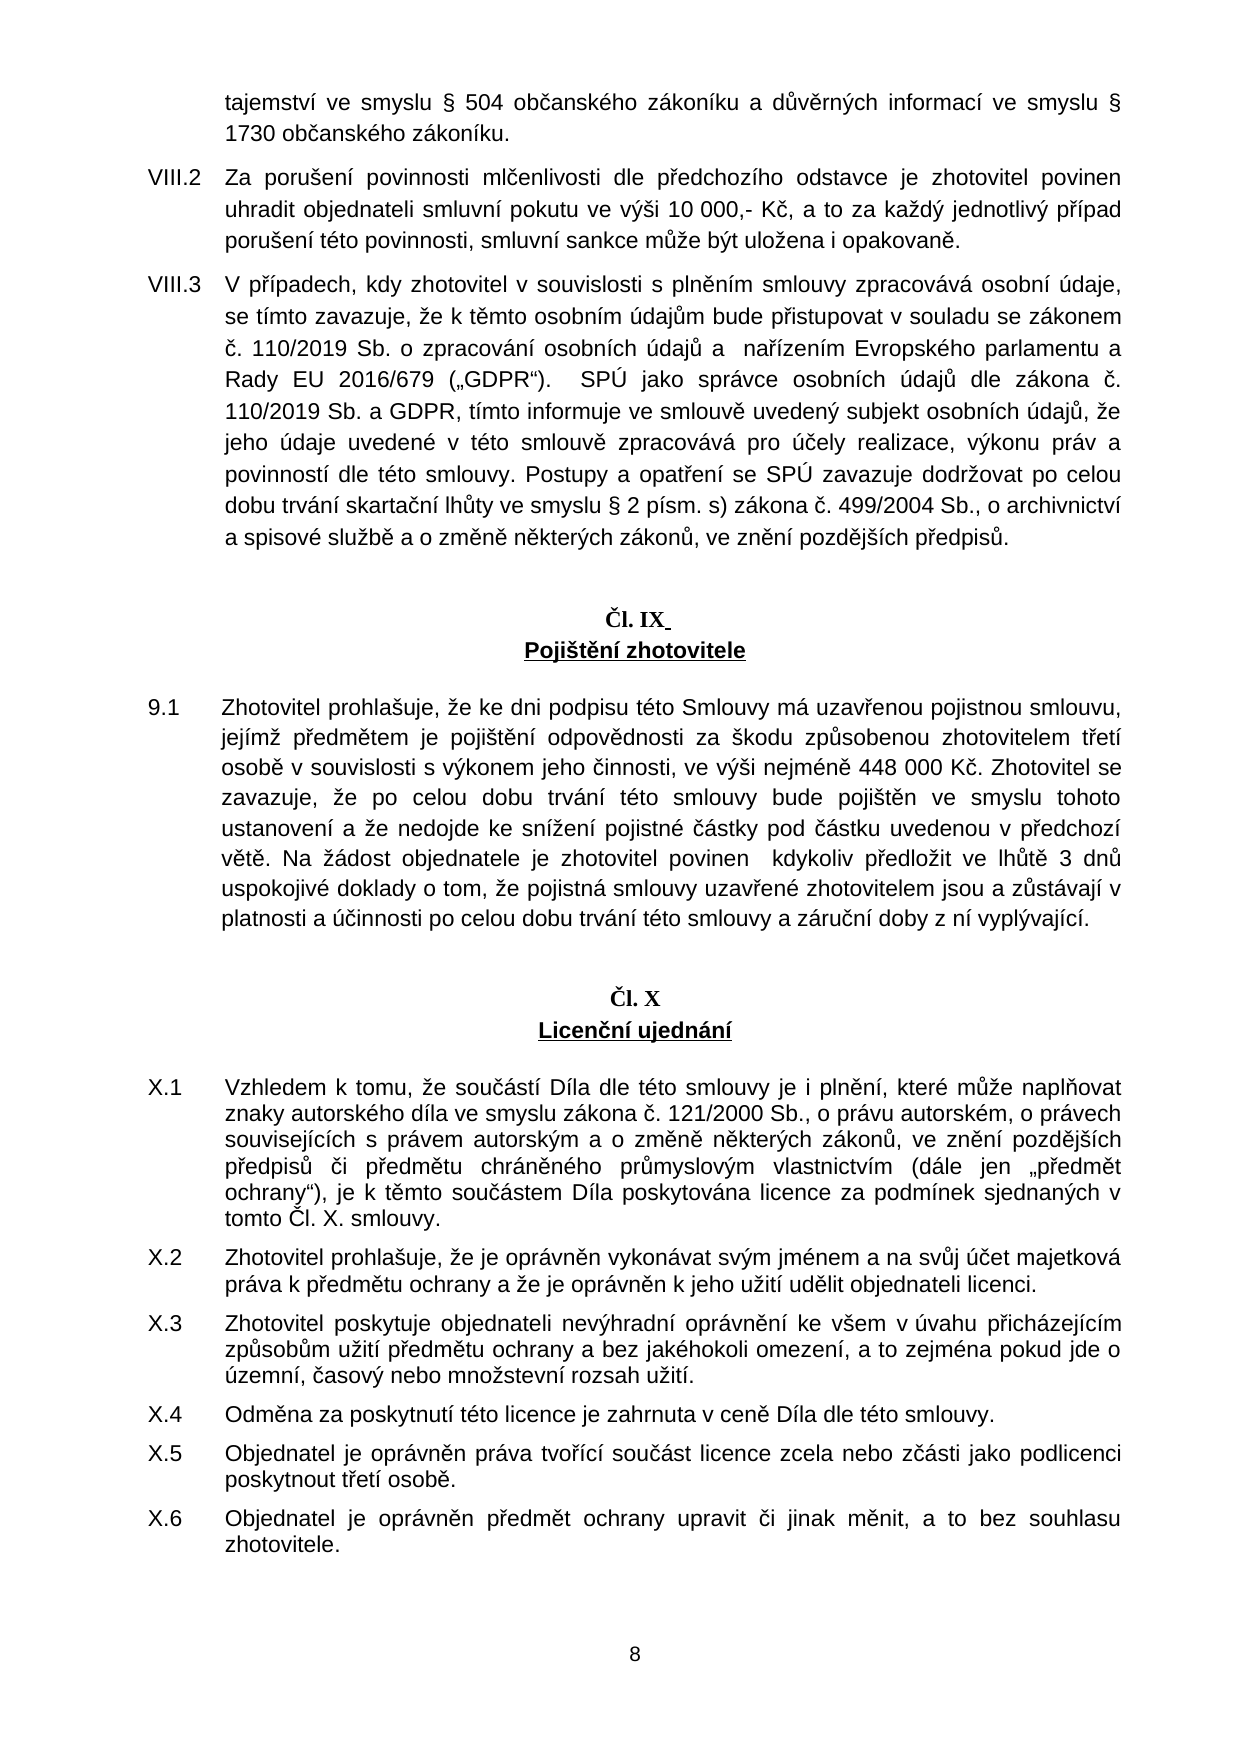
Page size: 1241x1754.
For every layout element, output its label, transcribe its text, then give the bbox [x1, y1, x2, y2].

list Objednatel je oprávněn předmět ochrany upravit či jinak měnit, a to bez souhlasu zhotovitele. [148, 1505, 1122, 1558]
text 9.1 Zhotovitel prohlašuje, že ke dni podpisu této Smlouvy má uzavřenou pojistnou smlouvu, jejímž předmětem je pojištění odpovědnosti za škodu způsobenou zhotovitelem třetí osobě v souvislosti s výkonem jeho činnosti, ve výši nejméně 448 000 Kč. Zhotovitel se zavazuje, že po celou dobu trvání této smlouvy bude pojištěn ve smyslu tohoto ustanovení a že nedojde ke snížení pojistné částky pod částku uvedenou v předchozí větě. Na žádost objednatele je zhotovitel povinen kdykoliv předložit ve lhůtě 3 dnů uspokojivé doklady o tom, že pojistná smlouvy uzavřené zhotovitelem jsou a zůstávají v platnosti a účinnosti po celou dobu trvání této smlouvy a záruční doby z ní vyplývající. [148, 694, 1122, 932]
list Vzhledem k tomu, že součástí Díla dle této smlouvy je i plnění, které může naplňovat znaky autorského díla ve smyslu zákona č. 121/2000 Sb., o právu autorském, o právech souvisejících s právem autorským a o změně některých zákonů, ve znění pozdějších předpisů či předmětu chráněného průmyslovým vlastnictvím (dále jen „předmět ochrany“), je k těmto součástem Díla poskytována licence za podmínek sjednaných v tomto Čl. X. smlouvy. [148, 1074, 1122, 1232]
text Licenční ujednání [148, 985, 1122, 1043]
list Pojištění zhotovitele [148, 637, 1122, 663]
list Za porušení povinnosti mlčenlivosti dle předchozího odstavce je zhotovitel povinen uhradit objednateli smluvní pokutu ve výši 10 000,- Kč, a to za každý jednotlivý případ porušení této povinnosti, smluvní sankce může být uložena i opakovaně. [148, 164, 1122, 254]
list V případech, kdy zhotovitel v souvislosti s plněním smlouvy zpracovává osobní údaje, se tímto zavazuje, že k těmto osobním údajům bude přistupovat v souladu se zákonem č. 110/2019 Sb. o zpracování osobních údajů a nařízením Evropského parlamentu a Rady EU 2016/679 („GDPR“). SPÚ jako správce osobních údajů dle zákona č. 110/2019 Sb. a GDPR, tímto informuje ve smlouvě uvedený subjekt osobních údajů, že jeho údaje uvedené v této smlouvě zpracovává pro účely realizace, výkonu práv a povinností dle této smlouvy. Postupy a opatření se SPÚ zavazuje dodržovat po celou dobu trvání skartační lhůty ve smyslu § 2 písm. s) zákona č. 499/2004 Sb., o archivnictví a spisové službě a o změně některých zákonů, ve znění pozdějších předpisů. [148, 271, 1122, 550]
list Zhotovitel prohlašuje, že je oprávněn vykonávat svým jménem a na svůj účet majetková práva k předmětu ochrany a že je oprávněn k jeho užití udělit objednateli licenci. [148, 1244, 1122, 1297]
list Odměna za poskytnutí této licence je zahrnuta v ceně Díla dle této smlouvy. [148, 1401, 1122, 1427]
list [148, 89, 1122, 147]
list Zhotovitel poskytuje objednateli nevýhradní oprávnění ke všem v úvahu přicházejícím způsobům užití předmětu ochrany a bez jakéhokoli omezení, a to zejména pokud jde o územní, časový nebo množstevní rozsah užití. [148, 1309, 1122, 1388]
list Objednatel je oprávněn práva tvořící součást licence zcela nebo zčásti jako podlicenci poskytnout třetí osobě. [148, 1440, 1122, 1493]
